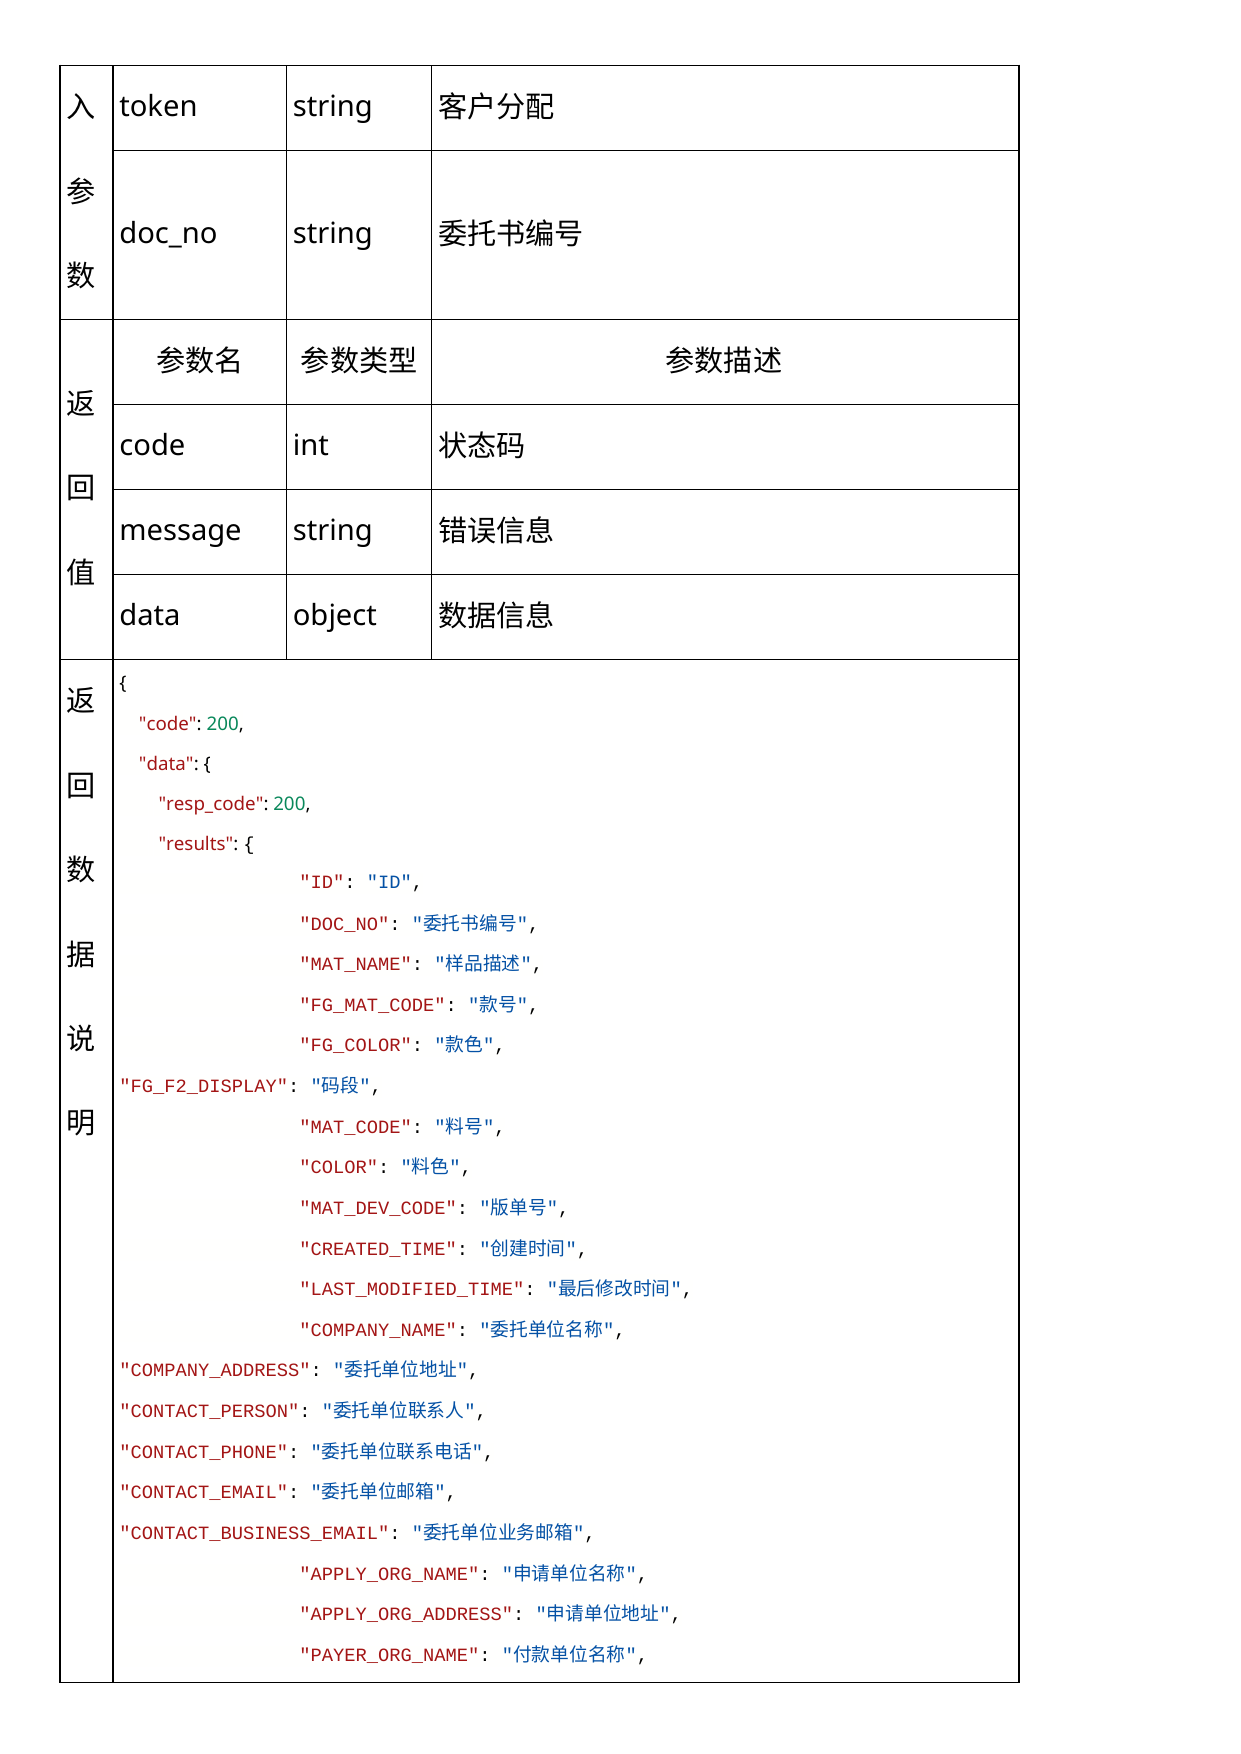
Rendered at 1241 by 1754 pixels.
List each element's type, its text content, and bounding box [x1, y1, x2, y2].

table_cell 传入参数 [61, 66, 112, 318]
table_cell string [287, 151, 431, 318]
table_cell message [114, 490, 286, 573]
table_cell 委托书编号 [432, 151, 1018, 318]
table_cell object [287, 575, 431, 658]
table_cell token [114, 66, 286, 149]
table_cell 客户分配 [432, 66, 1018, 149]
table_cell 状态码 [432, 405, 1018, 488]
table_cell 参数描述 [432, 320, 1018, 403]
table_cell 参数类型 [287, 320, 431, 403]
table_cell int [287, 405, 431, 488]
table_cell 返回数据说明 [61, 660, 112, 1682]
table_cell 数据信息 [432, 575, 1018, 658]
table_cell code [114, 405, 286, 488]
table_cell data [114, 575, 286, 658]
table_cell 参数名 [114, 320, 286, 403]
table_cell doc_no [114, 151, 286, 318]
table_cell string [287, 66, 431, 149]
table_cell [114, 660, 1018, 1682]
table_cell string [287, 490, 431, 573]
table_cell 返回值 [61, 320, 112, 658]
table_cell 错误信息 [432, 490, 1018, 573]
